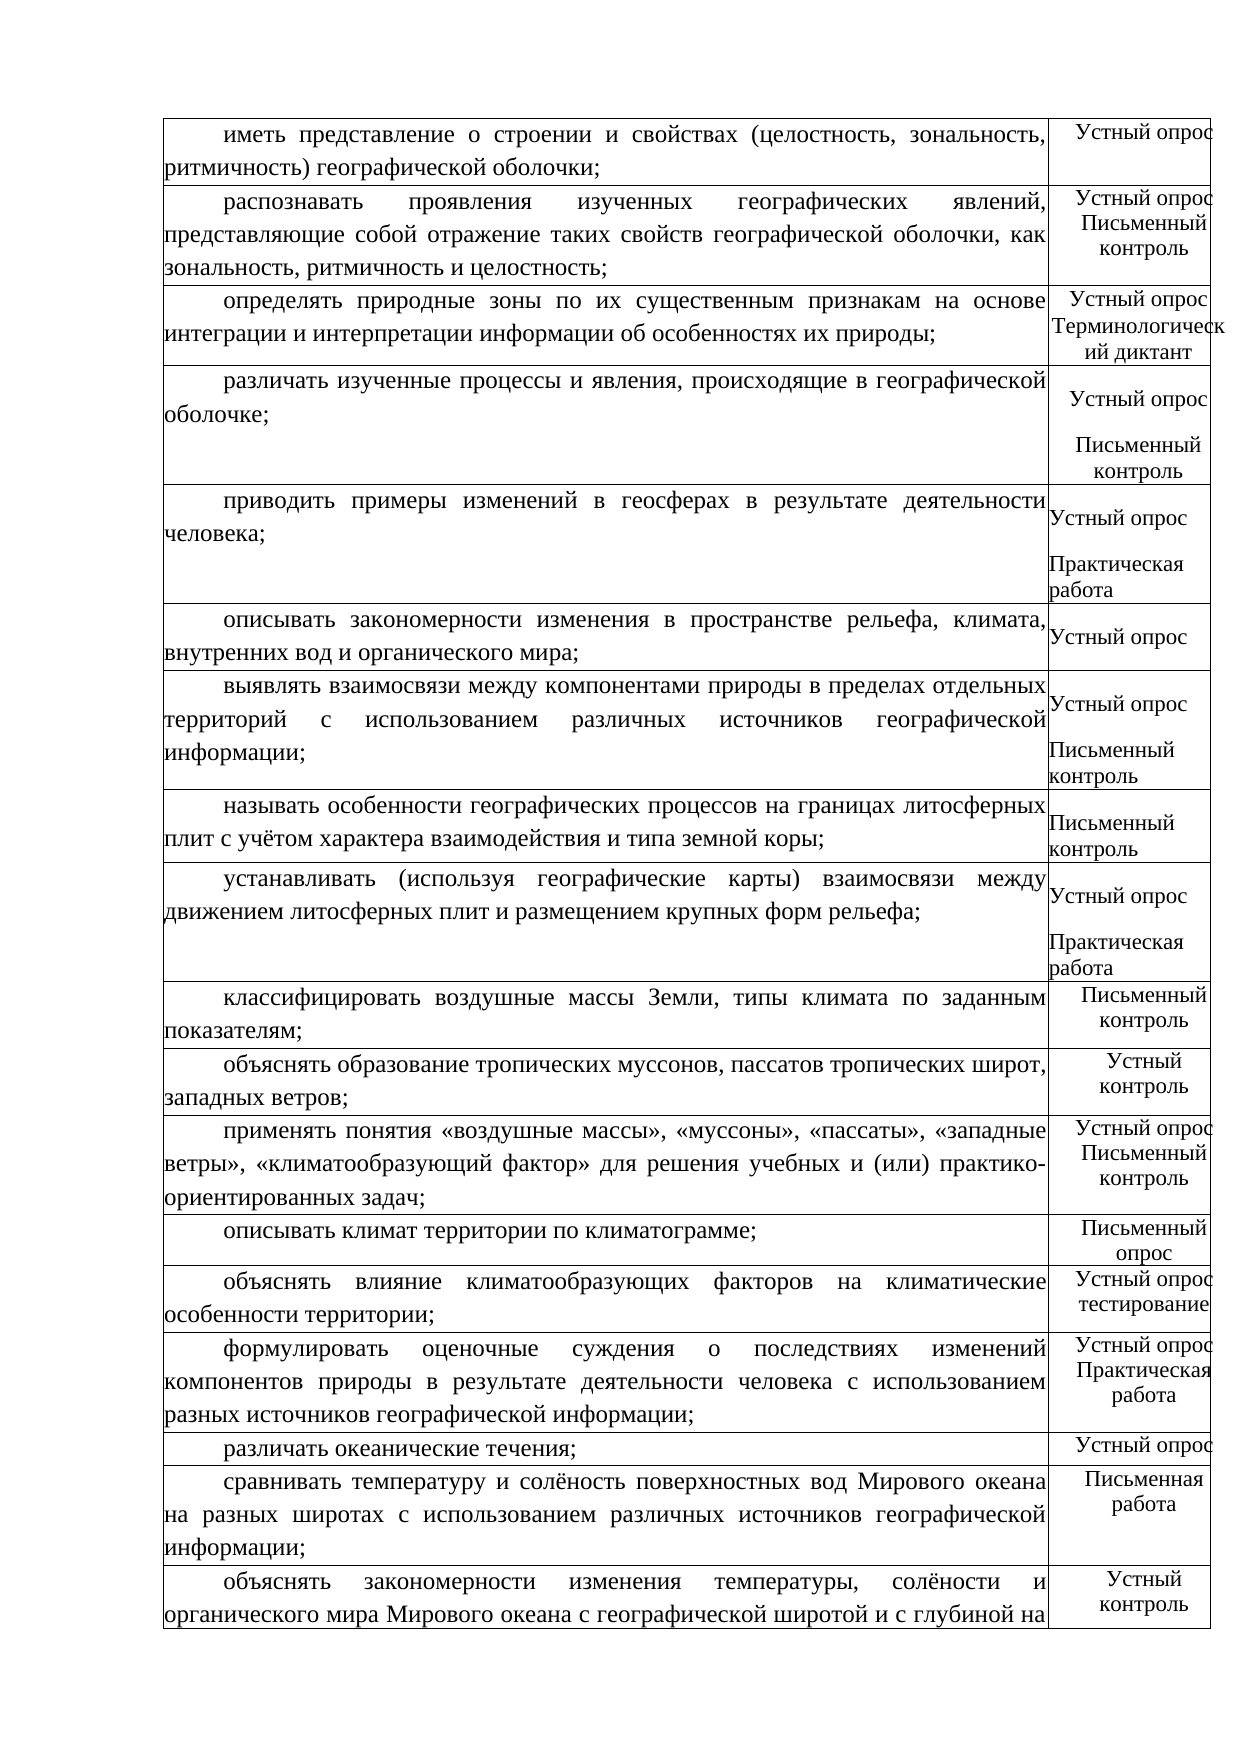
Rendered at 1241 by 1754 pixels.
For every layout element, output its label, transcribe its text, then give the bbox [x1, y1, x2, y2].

table_cell Устный опрос Письменный контроль [1049, 366, 1210, 484]
table_cell Устный контроль [1049, 1566, 1210, 1628]
table_cell описывать закономерности изменения в пространстве рельефа, климата, внутренних вод и органического мира; [164, 604, 1048, 669]
table_cell применять понятия «воздушные массы», «муссоны», «пассаты», «западные ветры», «климатообразующий фактор» для решения учебных и (или) практико-ориентированных задач; [164, 1116, 1048, 1214]
table_cell формулировать оценочные суждения о последствиях изменений компонентов природы в результате деятельности человека с использованием разных источников географической информации; [164, 1333, 1048, 1432]
table_cell Устный опрос Письменный контроль [1049, 186, 1210, 284]
table_cell Устный опрос Практическая работа [1049, 485, 1210, 603]
table_cell Устный опрос Терминологический диктант [1049, 286, 1210, 364]
table_cell различать океанические течения; [164, 1433, 1048, 1465]
table_cell Устный опрос Письменный контроль [1049, 671, 1210, 789]
table_cell сравнивать температуру и солёность поверхностных вод Мирового океана на разных широтах с использованием различных источников географической информации; [164, 1466, 1048, 1565]
table_cell описывать климат территории по климатограмме; [164, 1215, 1048, 1265]
table_cell различать изученные процессы и явления, происходящие в географической оболочке; [164, 366, 1048, 484]
table_cell определять природные зоны по их существенным признакам на основе интеграции и интерпретации информации об особенностях их природы; [164, 286, 1048, 364]
table_cell выявлять взаимосвязи между компонентами природы в пределах отдельных территорий с использованием различных источников географической информации; [164, 671, 1048, 789]
table_cell объяснять образование тропических муссонов, пассатов тропических широт, западных ветров; [164, 1049, 1048, 1114]
table_cell Устный опрос Практическая работа [1049, 1333, 1210, 1432]
table_cell Устный опрос тестирование [1049, 1266, 1210, 1332]
table_cell распознавать проявления изученных географических явлений, представляющие собой отражение таких свойств географической оболочки, как зональность, ритмичность и целостность; [164, 186, 1048, 284]
table_cell Устный опрос [1049, 119, 1210, 185]
table_cell объяснять влияние климатообразующих факторов на климатические особенности территории; [164, 1266, 1048, 1332]
table_cell Письменный контроль [1049, 982, 1210, 1048]
table_cell устанавливать (используя географические карты) взаимосвязи между движением литосферных плит и размещением крупных форм рельефа; [164, 863, 1048, 981]
table_cell Устный контроль [1049, 1049, 1210, 1114]
table_cell Устный опрос [1049, 1433, 1210, 1465]
table_cell классифицировать воздушные массы Земли, типы климата по заданным показателям; [164, 982, 1048, 1048]
table_cell называть особенности географических процессов на границах литосферных плит с учётом характера взаимодействия и типа земной коры; [164, 790, 1048, 862]
table_cell приводить примеры изменений в геосферах в результате деятельности человека; [164, 485, 1048, 603]
table_cell Устный опрос Практическая работа [1049, 863, 1210, 981]
table_cell Письменная работа [1049, 1466, 1210, 1565]
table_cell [164, 1566, 1048, 1628]
table_cell иметь представление о строении и свойствах (целостность, зональность, ритмичность) географической оболочки; [164, 119, 1048, 185]
table_cell Письменный опрос [1049, 1215, 1210, 1265]
table_cell Письменный контроль [1049, 790, 1210, 862]
table_cell Устный опрос Письменный контроль [1049, 1116, 1210, 1214]
table_cell Устный опрос [1049, 604, 1210, 669]
